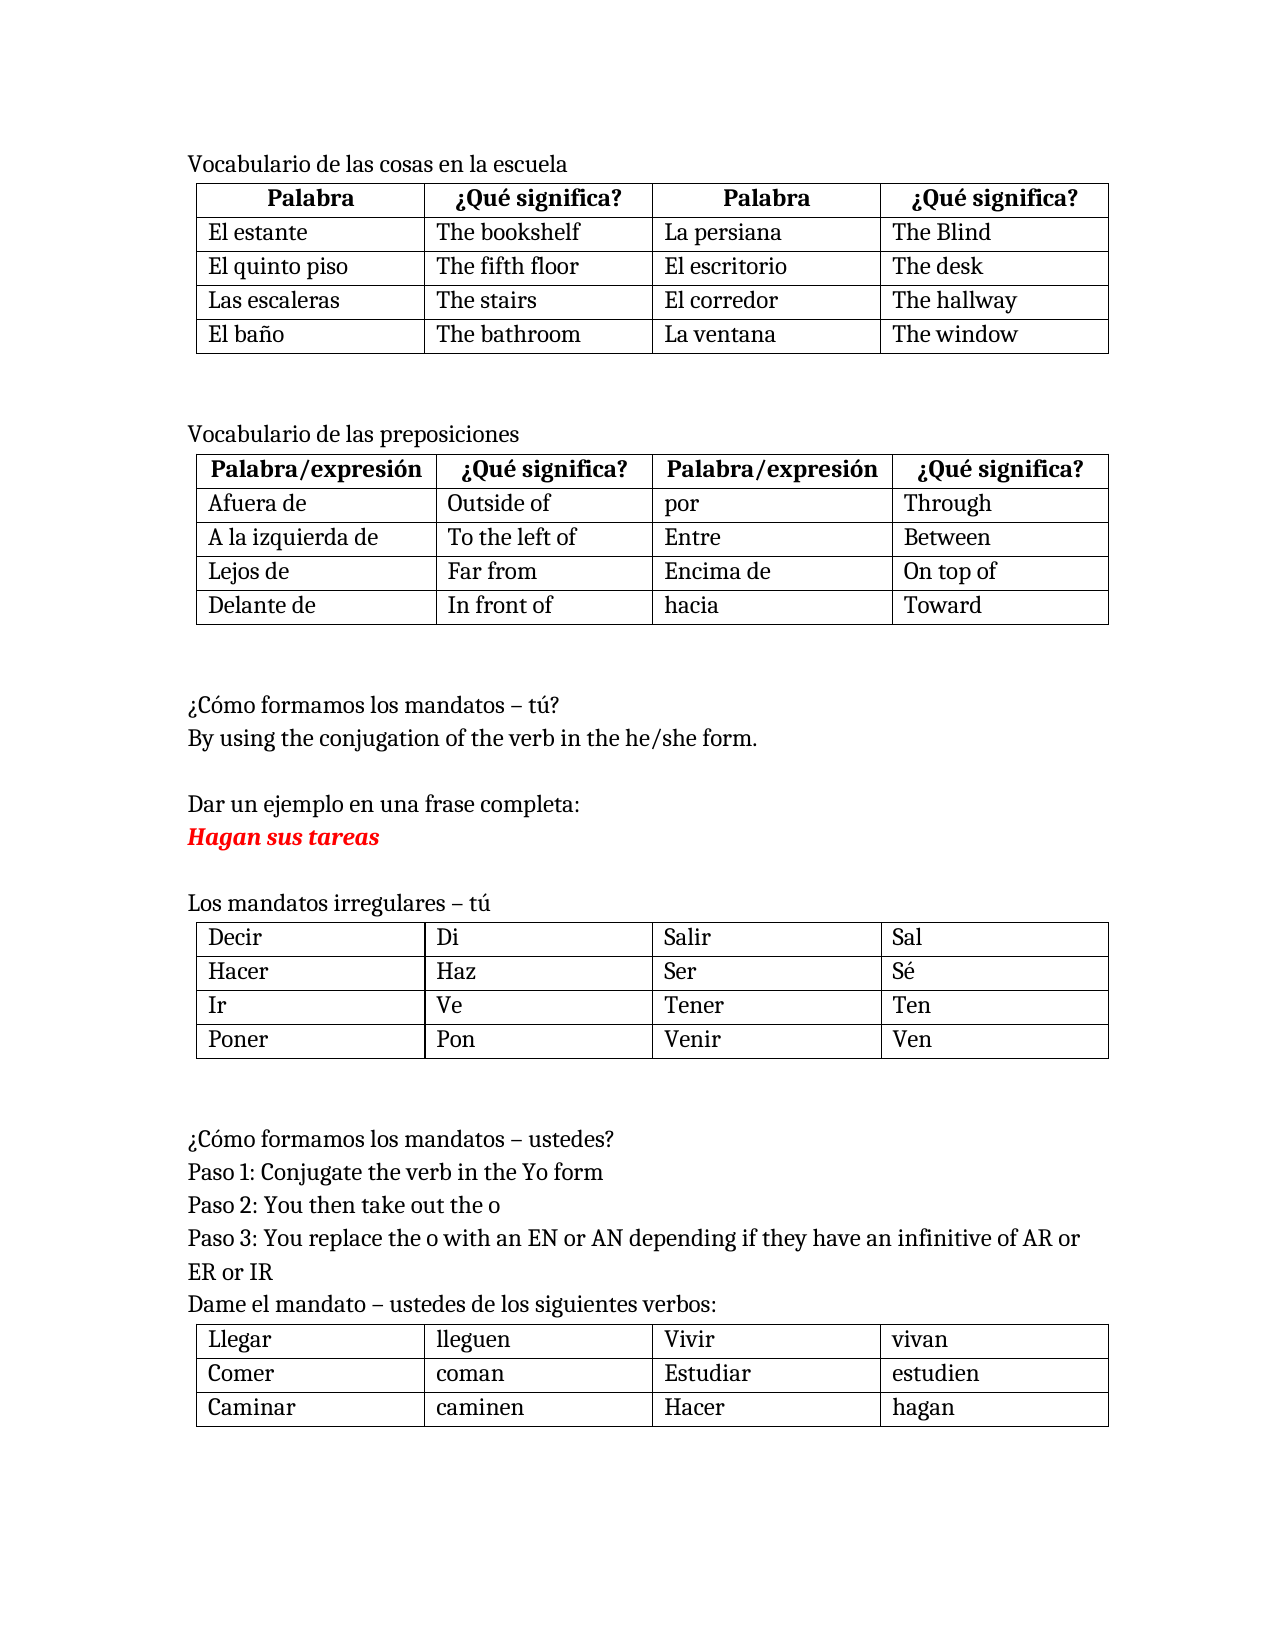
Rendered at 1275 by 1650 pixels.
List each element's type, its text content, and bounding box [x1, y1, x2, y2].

text Paso 3: You replace the o with an EN or AN depending if they have an infinitive of AR or ER or IR [187, 1224, 1087, 1286]
table_header ¿Qué significa? [437, 455, 652, 487]
table_cell The bookshelf [425, 218, 652, 251]
table_header Di [426, 923, 652, 956]
table_cell Comer [197, 1359, 424, 1392]
table_cell Between [893, 523, 1108, 556]
table_cell Delante de [197, 591, 436, 624]
text Vocabulario de las preposiciones [187, 420, 1087, 449]
table_cell La persiana [653, 218, 880, 251]
table_cell Estudiar [653, 1359, 880, 1392]
text Vocabulario de las cosas en la escuela [187, 150, 1087, 179]
table_header Sal [882, 923, 1108, 956]
table_header Palabra/expresión [197, 455, 436, 487]
text Hagan sus tareas [187, 823, 1087, 852]
table_cell Through [893, 489, 1108, 522]
table_cell Caminar [197, 1393, 424, 1426]
table_cell coman [425, 1359, 652, 1392]
table_cell El baño [197, 320, 424, 353]
table_cell Haz [426, 957, 652, 990]
table_header Decir [197, 923, 424, 956]
table_cell The desk [881, 252, 1108, 285]
table_header vivan [881, 1325, 1108, 1357]
table_header lleguen [425, 1325, 652, 1357]
table_cell Ven [882, 1025, 1108, 1058]
table_header Palabra [197, 184, 424, 217]
table_cell On top of [893, 557, 1108, 590]
table_header Llegar [197, 1325, 424, 1357]
table_cell estudien [881, 1359, 1108, 1392]
table_cell Outside of [437, 489, 652, 522]
table_cell The window [881, 320, 1108, 353]
table_cell El escritorio [653, 252, 880, 285]
table_cell Ser [653, 957, 881, 990]
text ¿Cómo formamos los mandatos – tú? [187, 691, 1087, 719]
text ¿Cómo formamos los mandatos – ustedes? [187, 1125, 1087, 1154]
table_cell Ve [426, 991, 652, 1024]
table_header ¿Qué significa? [425, 184, 652, 217]
table_cell por [653, 489, 892, 522]
table_cell In front of [437, 591, 652, 624]
table_cell hagan [881, 1393, 1108, 1426]
table_header ¿Qué significa? [881, 184, 1108, 217]
text Los mandatos irregulares – tú [187, 889, 1087, 918]
table_cell To the left of [437, 523, 652, 556]
table_cell Sé [882, 957, 1108, 990]
table_cell Far from [437, 557, 652, 590]
table_cell The stairs [425, 286, 652, 319]
text Dame el mandato – ustedes de los siguientes verbos: [187, 1290, 1087, 1319]
table_cell The fifth floor [425, 252, 652, 285]
table_header Palabra [653, 184, 880, 217]
table_cell Hacer [197, 957, 424, 990]
table_cell Tener [653, 991, 881, 1024]
table_header Vivir [653, 1325, 880, 1357]
table_cell The bathroom [425, 320, 652, 353]
table_header ¿Qué significa? [893, 455, 1108, 487]
table_cell Ten [882, 991, 1108, 1024]
text Dar un ejemplo en una frase completa: [187, 790, 1087, 819]
table_cell Encima de [653, 557, 892, 590]
table_cell Afuera de [197, 489, 436, 522]
text By using the conjugation of the verb in the he/she form. [187, 724, 1087, 753]
table_cell Entre [653, 523, 892, 556]
table_cell The hallway [881, 286, 1108, 319]
table_cell Ir [197, 991, 424, 1024]
text Paso 2: You then take out the o [187, 1191, 1087, 1220]
table_cell Hacer [653, 1393, 880, 1426]
table_cell hacia [653, 591, 892, 624]
table_cell Lejos de [197, 557, 436, 590]
table_cell A la izquierda de [197, 523, 436, 556]
table_cell Pon [426, 1025, 652, 1058]
table_header Salir [653, 923, 881, 956]
table_cell Toward [893, 591, 1108, 624]
table_cell Poner [197, 1025, 424, 1058]
text Paso 1: Conjugate the verb in the Yo form [187, 1158, 1087, 1187]
table_cell El estante [197, 218, 424, 251]
table_cell caminen [425, 1393, 652, 1426]
table_cell La ventana [653, 320, 880, 353]
table_cell El quinto piso [197, 252, 424, 285]
table_cell Venir [653, 1025, 881, 1058]
table_header Palabra/expresión [653, 455, 892, 487]
table_cell Las escaleras [197, 286, 424, 319]
table_cell The Blind [881, 218, 1108, 251]
table_cell El corredor [653, 286, 880, 319]
